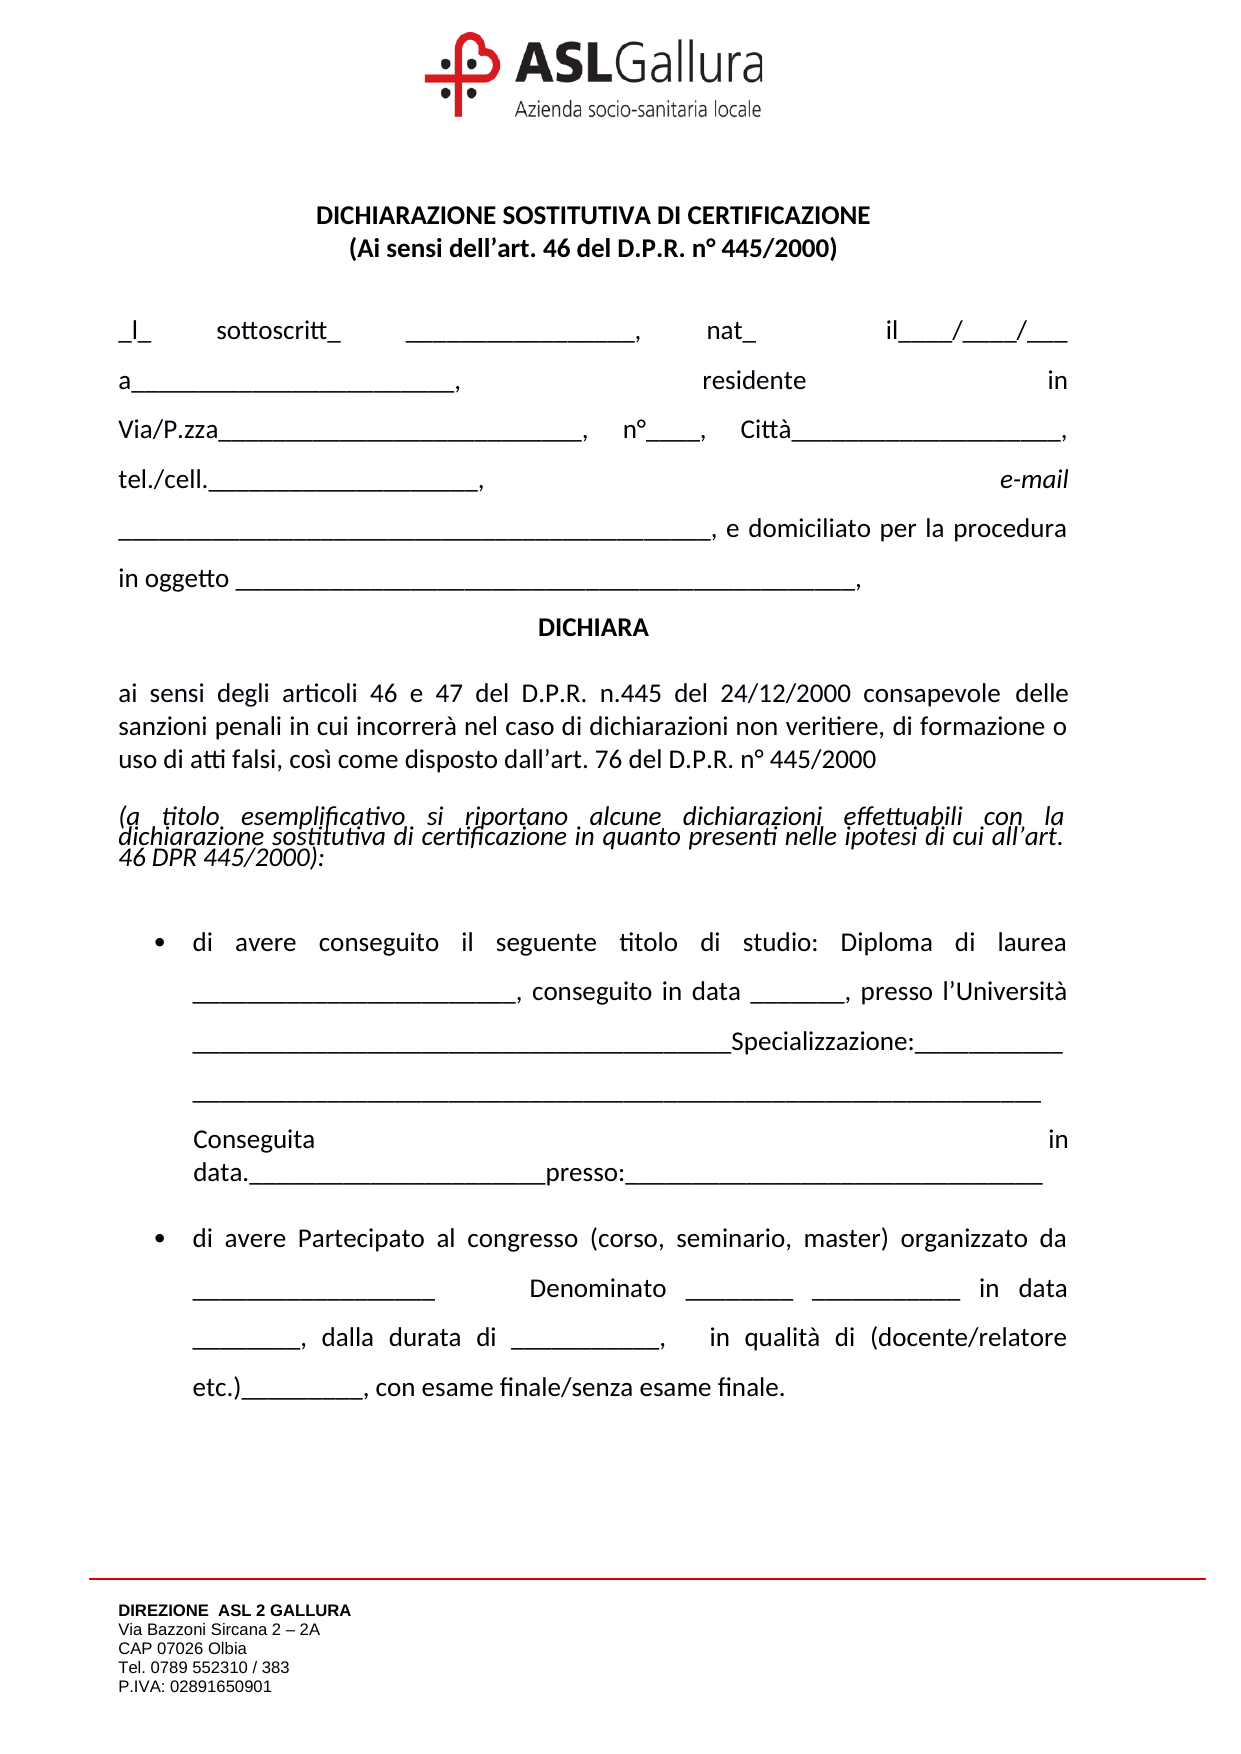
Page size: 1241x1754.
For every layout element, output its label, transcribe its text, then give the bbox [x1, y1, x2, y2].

picture [424, 30, 763, 125]
text DICHIARAZIONE SOSTITUTIVA DI CERTIFICAZIONE [118, 198, 1069, 231]
list di avere conseguito il seguente titolo di studio: Diploma di laurea ________________________, conseguito in data _______, presso l’Università ________________________________________Specializzazione:__________________________________________________________________________ [155, 925, 1069, 1106]
text (Ai sensi dell’art. 46 del D.P.R. n° 445/2000) [118, 231, 1069, 264]
text ai sensi degli articoli 46 e 47 del D.P.R. n.445 del 24/12/2000 consapevole delle sanzioni penali in cui incorrerà nel caso di dichiarazioni non veritiere, di formazione o uso di atti falsi, così come disposto dall’art. 76 del D.P.R. n° 445/2000 [118, 676, 1069, 775]
text _l_ sottoscritt_ _________________, nat_ il____/____/___ a________________________, residente in Via/P.zza___________________________, n°____, Città____________________, tel./cell.____________________, e-mail ____________________________________________, e domiciliato per la procedura in oggetto ______________________________________________, [118, 313, 1069, 594]
list di avere Partecipato al congresso (corso, seminario, master) organizzato da __________________ Denominato ________ ___________ in data ________, dalla durata di ___________, in qualità di (docente/relatore etc.)_________, con esame finale/senza esame finale. [155, 1222, 1069, 1403]
text DICHIARA [118, 610, 1069, 643]
picture [90, 1566, 1241, 1588]
text (a titolo esemplificativo si riportano alcune dichiarazioni effettuabili con la dichiarazione sostitutiva di certificazione in quanto presenti nelle ipotesi di cui all’art. 46 DPR 445/2000): [118, 808, 1069, 871]
list Conseguita in data.______________________presso:_______________________________ [193, 1123, 1069, 1189]
